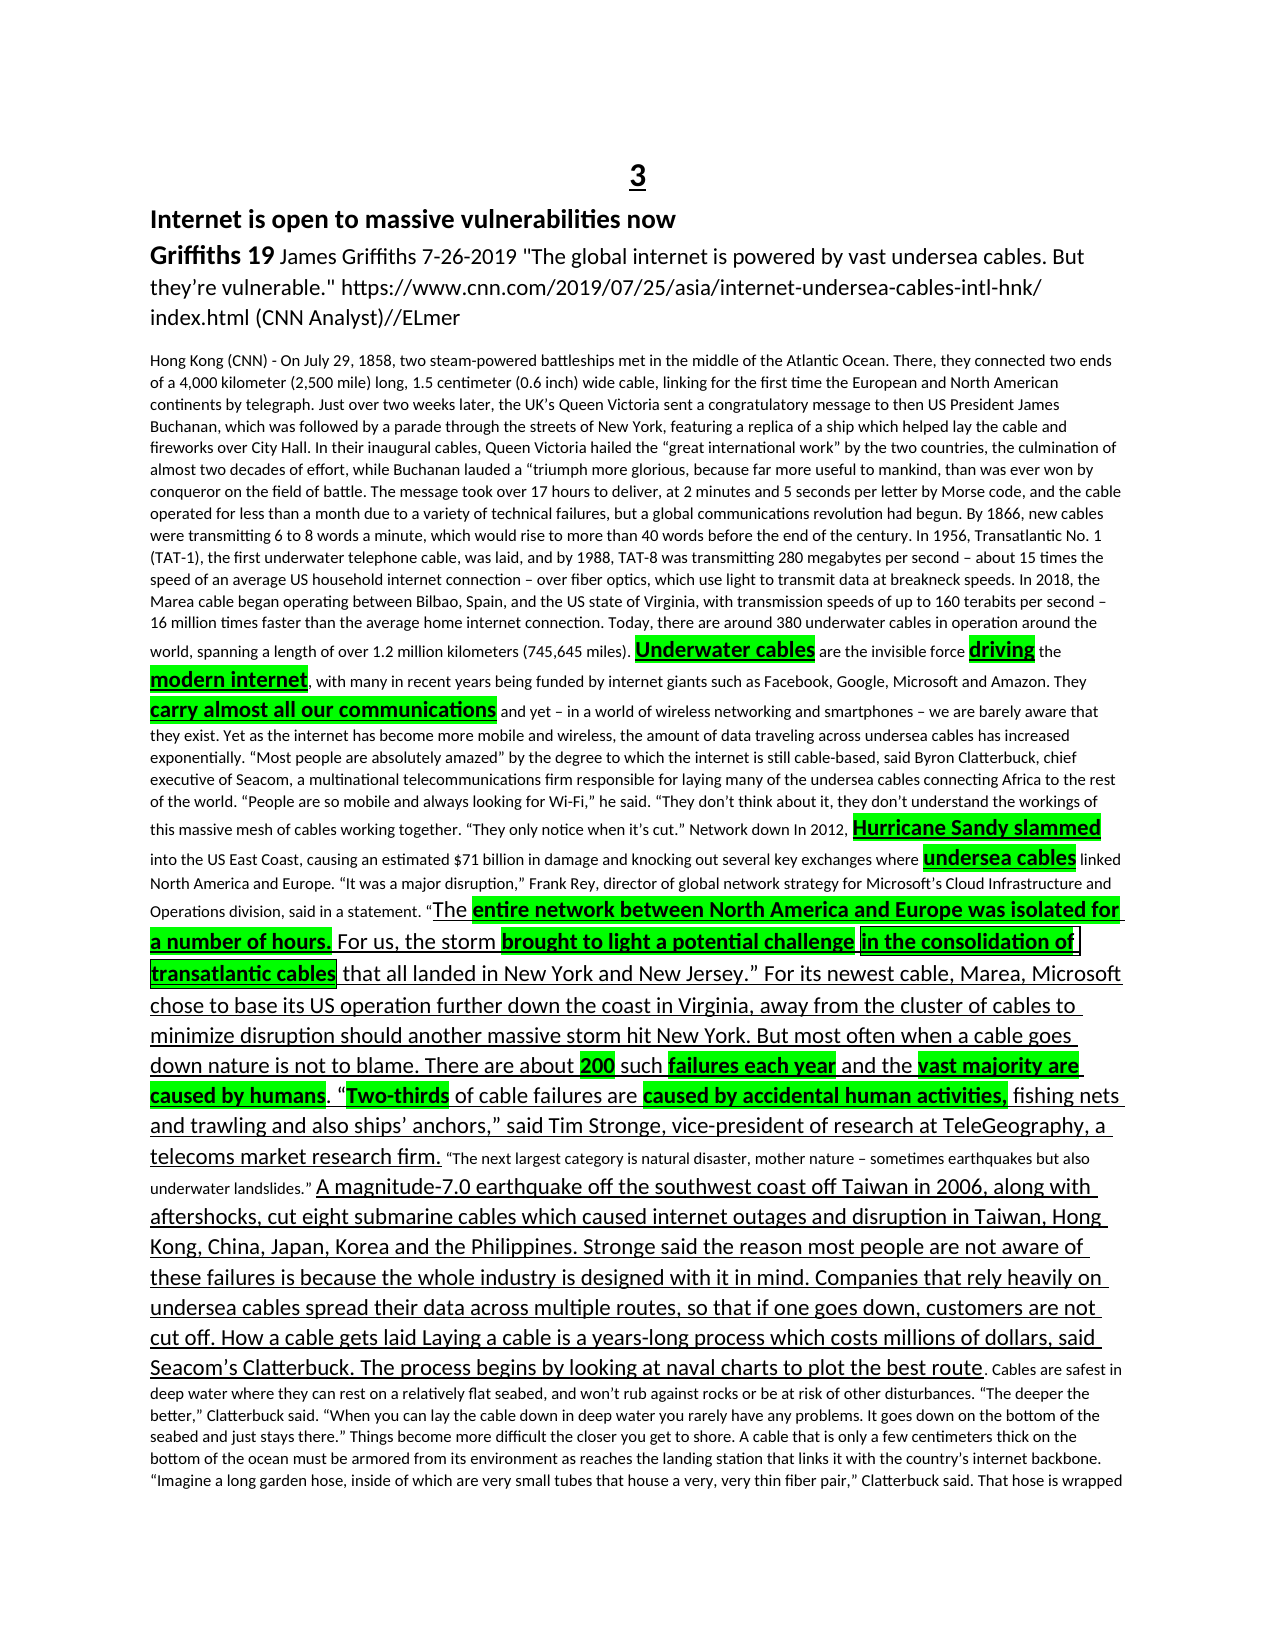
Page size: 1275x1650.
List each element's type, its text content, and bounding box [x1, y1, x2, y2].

subtitle 3 [150, 154, 1125, 195]
subtitle Internet is open to massive vulnerabilities now [150, 202, 1125, 235]
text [150, 1107, 1125, 1491]
text Griffiths 19 James Griffiths 7-26-2019 "The global internet is powered by vast undersea cables. But they’re vulnerable." https://www.cnn.com/2019/07/25/asia/internet-undersea-cables-intl-hnk/index.html (CNN Analyst)//ELmer [150, 238, 1125, 331]
